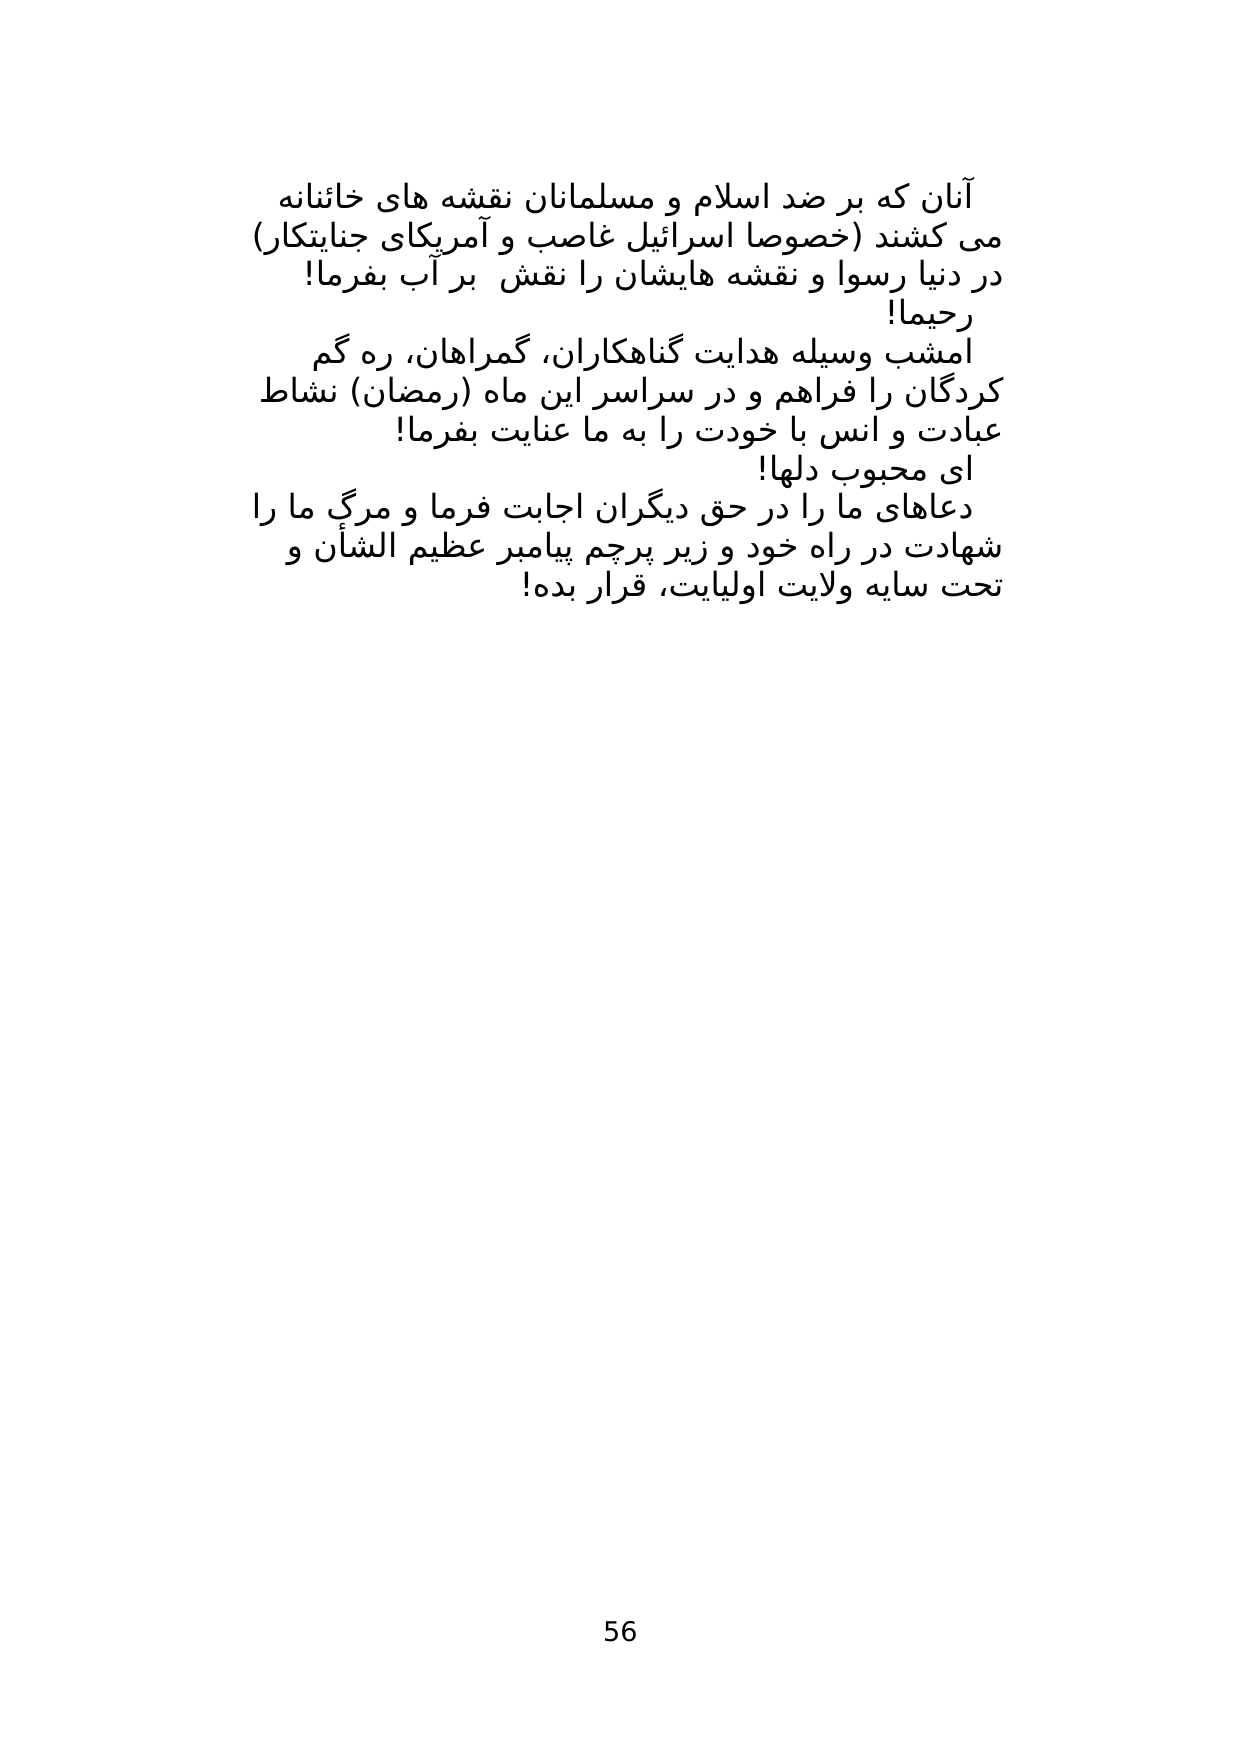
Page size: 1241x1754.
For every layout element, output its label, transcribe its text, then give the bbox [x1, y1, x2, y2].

text اى محبوب دلها! [236, 449, 1004, 488]
text امشب وسيله هدايت گناهكاران، گمراهان، ره گم كردگان را فراهم و در سراسر اين ماه (رمضان) نشاط عبادت و انس با خودت را به ما عنايت بفرما! [236, 333, 1004, 449]
text دعاهاى ما را در حق ديگران اجابت فرما و مرگ ما را شهادت در راه خود و زير پرچم پيامبر عظيم الشأن و تحت سايه ولايت اوليايت، قرار بده! [236, 488, 1004, 604]
text آنان كه بر ضد اسلام و مسلمانان نقشه هاى خائنانه مى كشند (خصوصا اسرائيل غاصب و آمريكاى جنايتكار) در دنيا رسوا و نقشه هايشان را نقش ‍ بر آب بفرما! [236, 177, 1004, 294]
text رحيما! [236, 294, 1004, 333]
